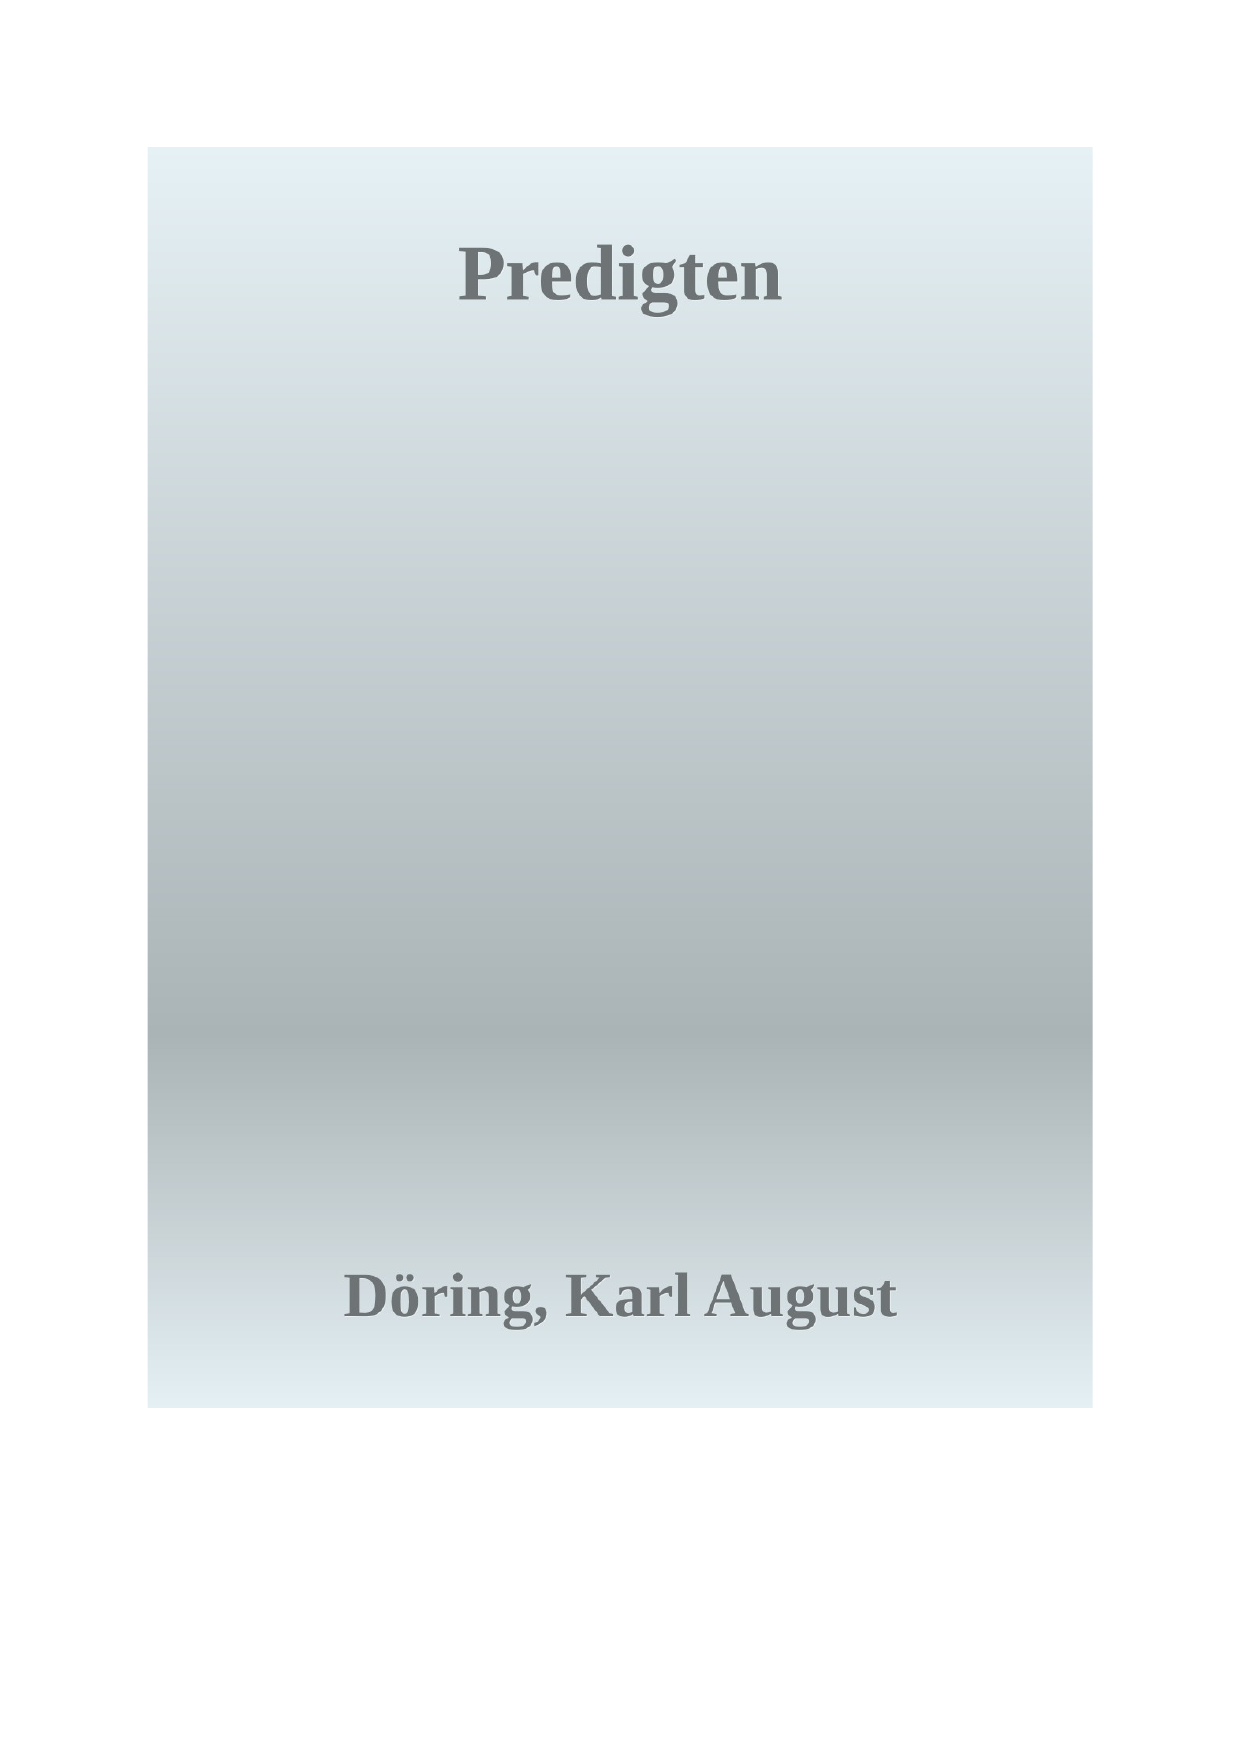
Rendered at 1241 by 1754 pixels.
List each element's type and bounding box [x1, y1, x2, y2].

picture [147, 147, 1093, 1408]
